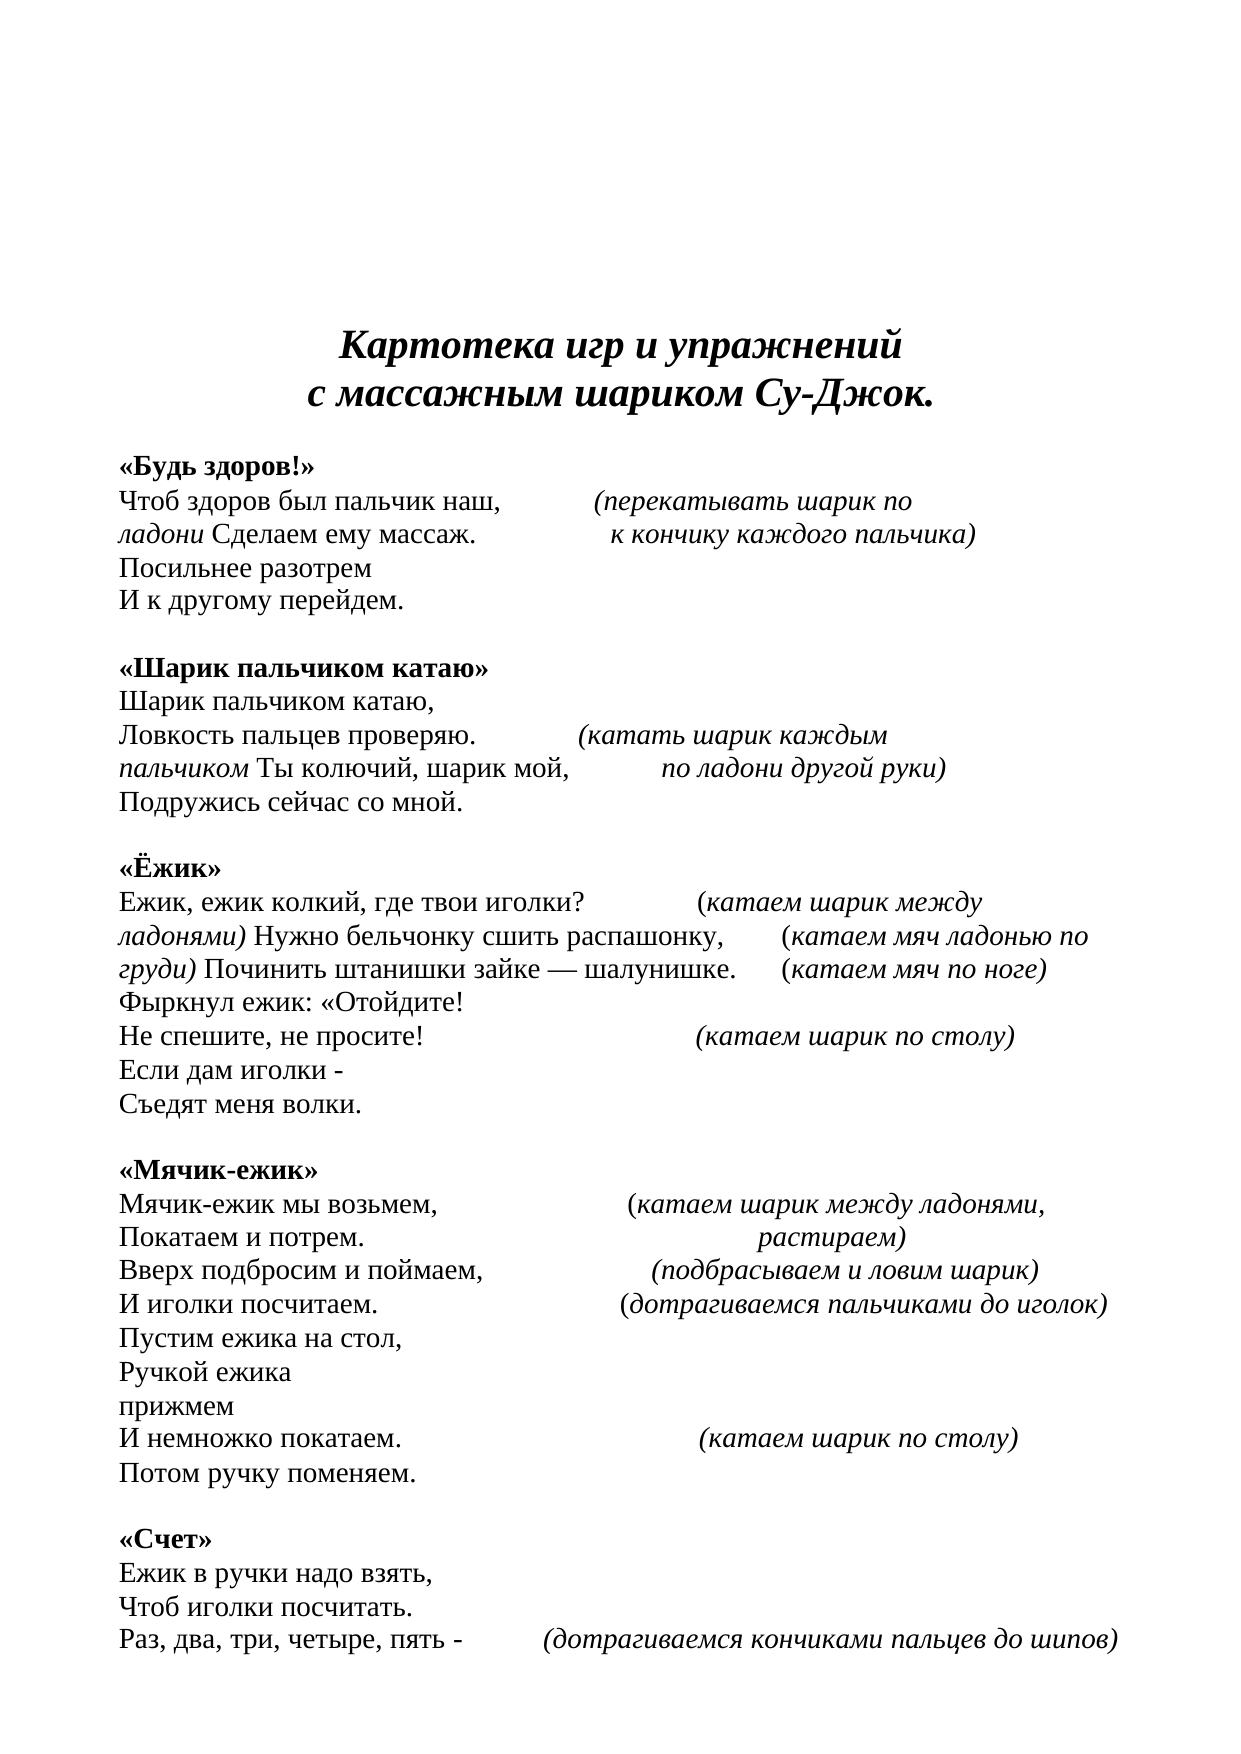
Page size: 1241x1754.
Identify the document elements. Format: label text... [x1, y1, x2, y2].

text Мячик-ежик мы возьмем, (катаем шарик между ладонями, [118, 1186, 1144, 1220]
text Если дам иголки - Съедят меня волки. [118, 1052, 427, 1119]
text Пустим ежика на стол, Ручкой ежика прижмем [118, 1321, 413, 1421]
text И иголки посчитаем. (дотрагиваемся пальчиками до иголок) [118, 1287, 1144, 1321]
subtitle «Ёжик» [118, 850, 1144, 884]
text Чтоб здоров был пальчик наш, (перекатывать шарик по ладони Сделаем ему массаж. к кончику каждого пальчика) Посильнее разотрем [118, 483, 1005, 583]
text Покатаем и потрем. растираем) [118, 1220, 1144, 1253]
subtitle «Счет» [118, 1522, 1144, 1555]
text с массажным шариком Су-Джок. [190, 368, 1052, 416]
text Ежик, ежик колкий, где твои иголки? (катаем шарик между ладонями) Нужно бельчонку сшить распашонку, (катаем мяч ладонью по груди) Починить штанишки зайке — шалунишке. (катаем мяч по ноге) [118, 884, 1116, 985]
text Фыркнул ежик: «Отойдите! [118, 985, 1144, 1018]
text Шарик пальчиком катаю, [118, 684, 1144, 717]
subtitle Картотека игр и упражнений [338, 319, 903, 367]
text Ежик в ручки надо взять, Чтоб иголки посчитать. [118, 1555, 434, 1622]
text Потом ручку поменяем. [118, 1455, 1144, 1488]
text Вверх подбросим и поймаем, (подбрасываем и ловим шарик) [118, 1253, 1144, 1286]
text Не спешите, не просите! (катаем шарик по столу) [118, 1019, 1144, 1052]
text Ловкость пальцев проверяю. (катать шарик каждым пальчиком Ты колючий, шарик мой, по ладони другой руки) Подружись сейчас со мной. [118, 717, 1022, 818]
text Раз, два, три, четыре, пять - (дотрагиваемся кончиками пальцев до шипов) [118, 1623, 1144, 1655]
subtitle «Шарик пальчиком катаю» [118, 650, 1144, 684]
subtitle «Мячик-ежик» [118, 1153, 1144, 1186]
text И к другому перейдем. [118, 583, 1144, 616]
text И немножко покатаем. (катаем шарик по столу) [118, 1421, 1144, 1454]
subtitle «Будь здоров!» [118, 448, 1144, 482]
